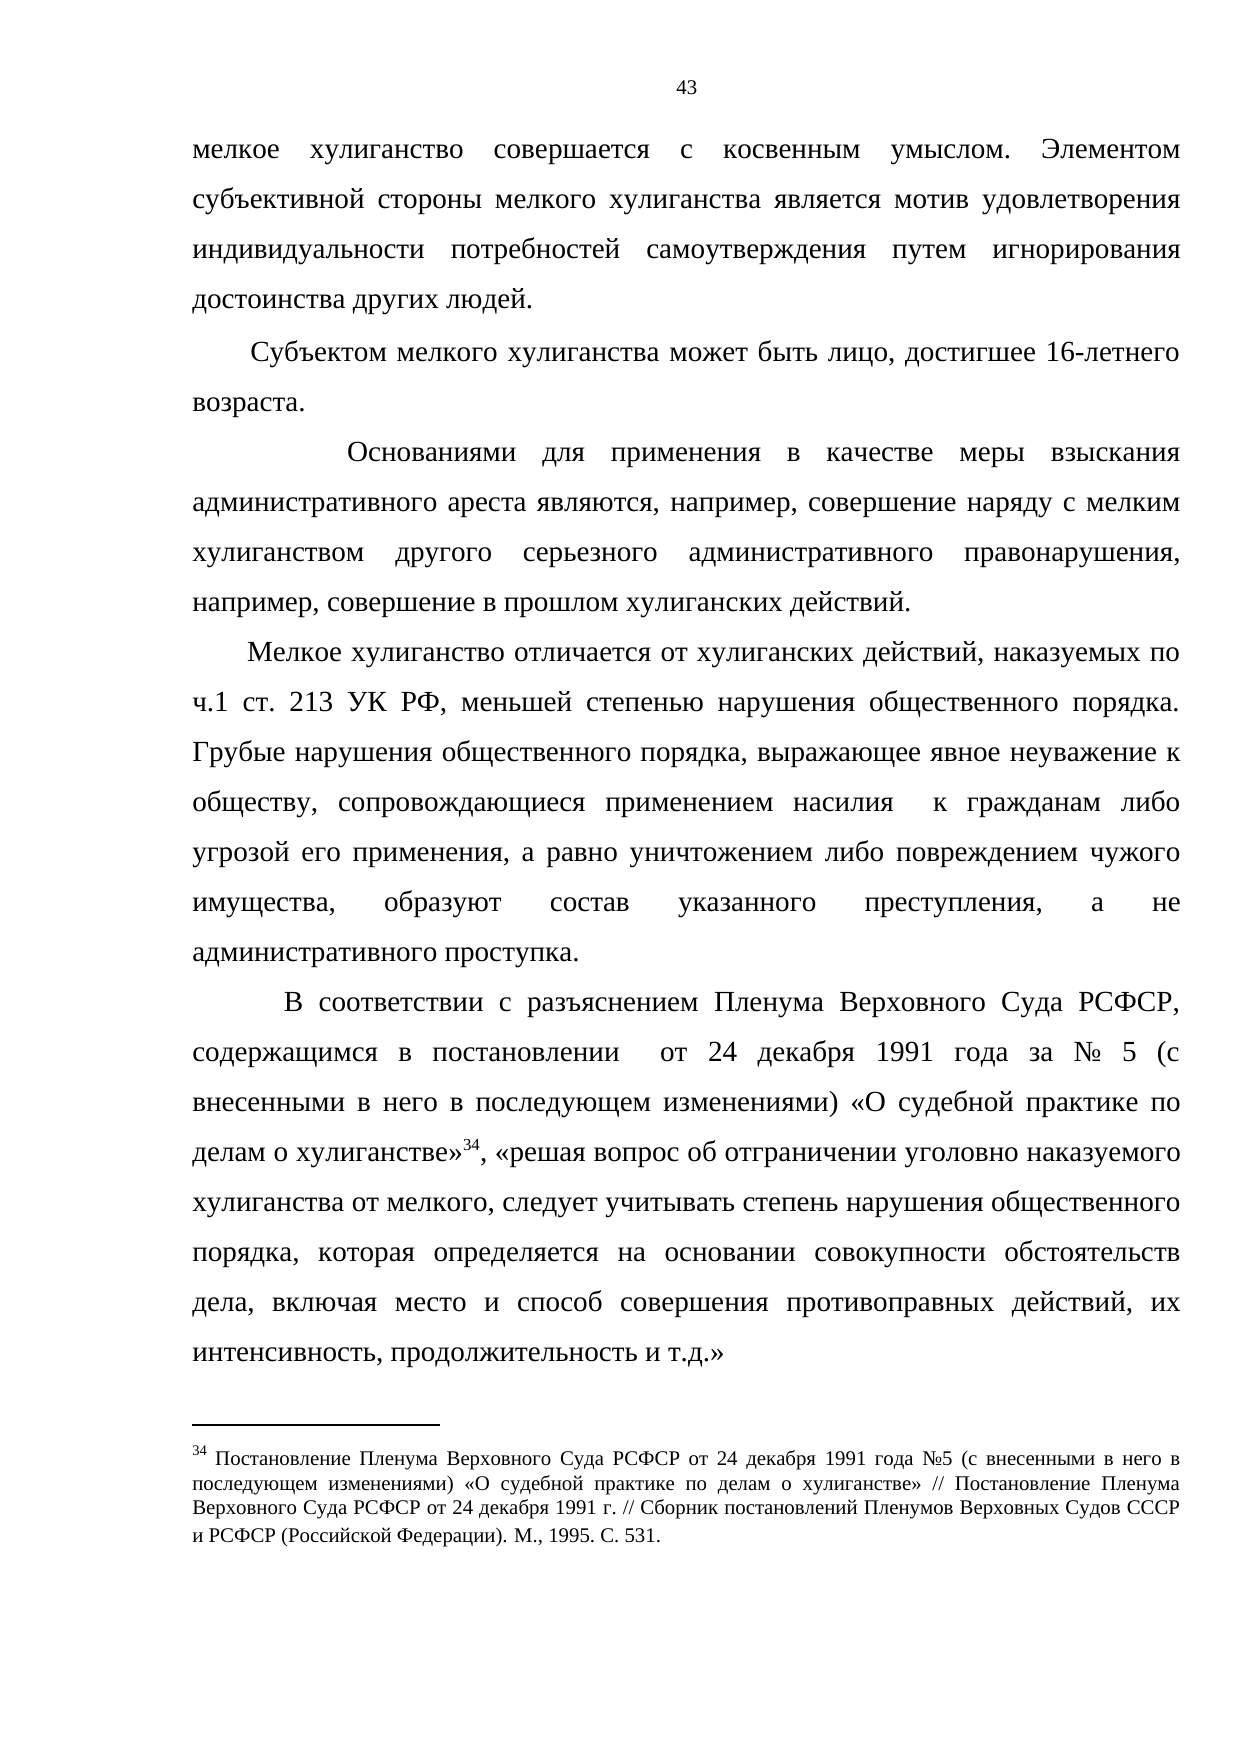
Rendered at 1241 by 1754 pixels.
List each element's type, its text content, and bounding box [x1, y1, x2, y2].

text Основаниями для применения в качестве меры взыскания административного ареста являются, например, совершение наряду с мелким хулиганством другого серьезного административного правонарушения, например, совершение в прошлом хулиганских действий. [192, 418, 1181, 618]
text В соответствии с разъяснением Пленума Верховного Суда РСФСР, содержащимся в постановлении от 24 декабря 1991 года за № 5 (с внесенными в него в последующем изменениями) «О судебной практике по делам о хулиганстве», «решая вопрос об отграничении уголовно наказуемого хулиганства от мелкого, следует учитывать степень нарушения общественного порядка, которая определяется на основании совокупности обстоятельств дела, включая место и способ совершения противоправных действий, их интенсивность, продолжительность и т.д.» [192, 968, 1181, 1368]
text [192, 118, 1181, 318]
text Субъектом мелкого хулиганства может быть лицо, достигшее 16-летнего возраста. [192, 318, 1181, 418]
text Мелкое хулиганство отличается от хулиганских действий, наказуемых по ч.1 ст. 213 УК РФ, меньшей степенью нарушения общественного порядка. Грубые нарушения общественного порядка, выражающее явное неуважение к обществу, сопровождающиеся применением насилия к гражданам либо угрозой его применения, а равно уничтожением либо повреждением чужого имущества, образуют состав указанного преступления, а не административного проступка. [192, 618, 1181, 968]
